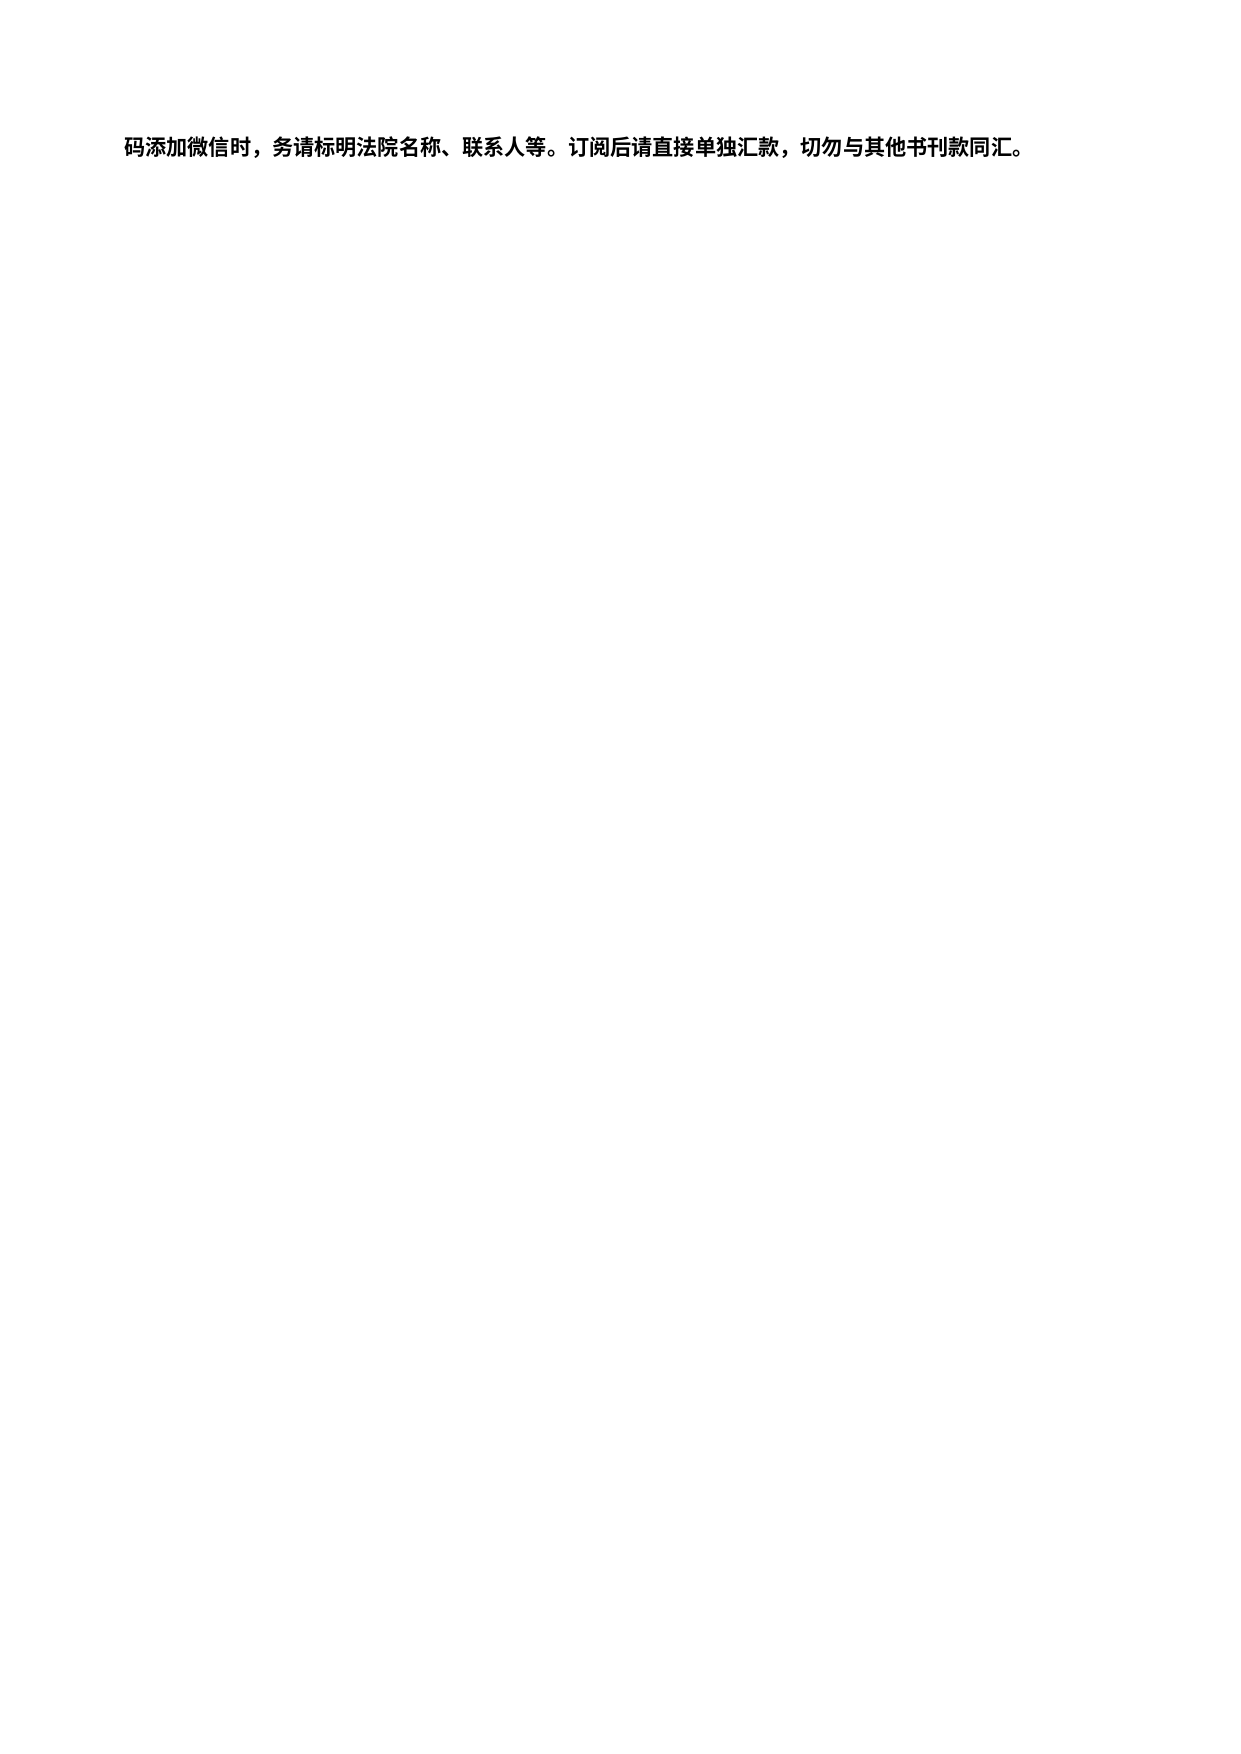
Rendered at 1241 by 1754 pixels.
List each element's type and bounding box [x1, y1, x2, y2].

text [124, 130, 1116, 162]
